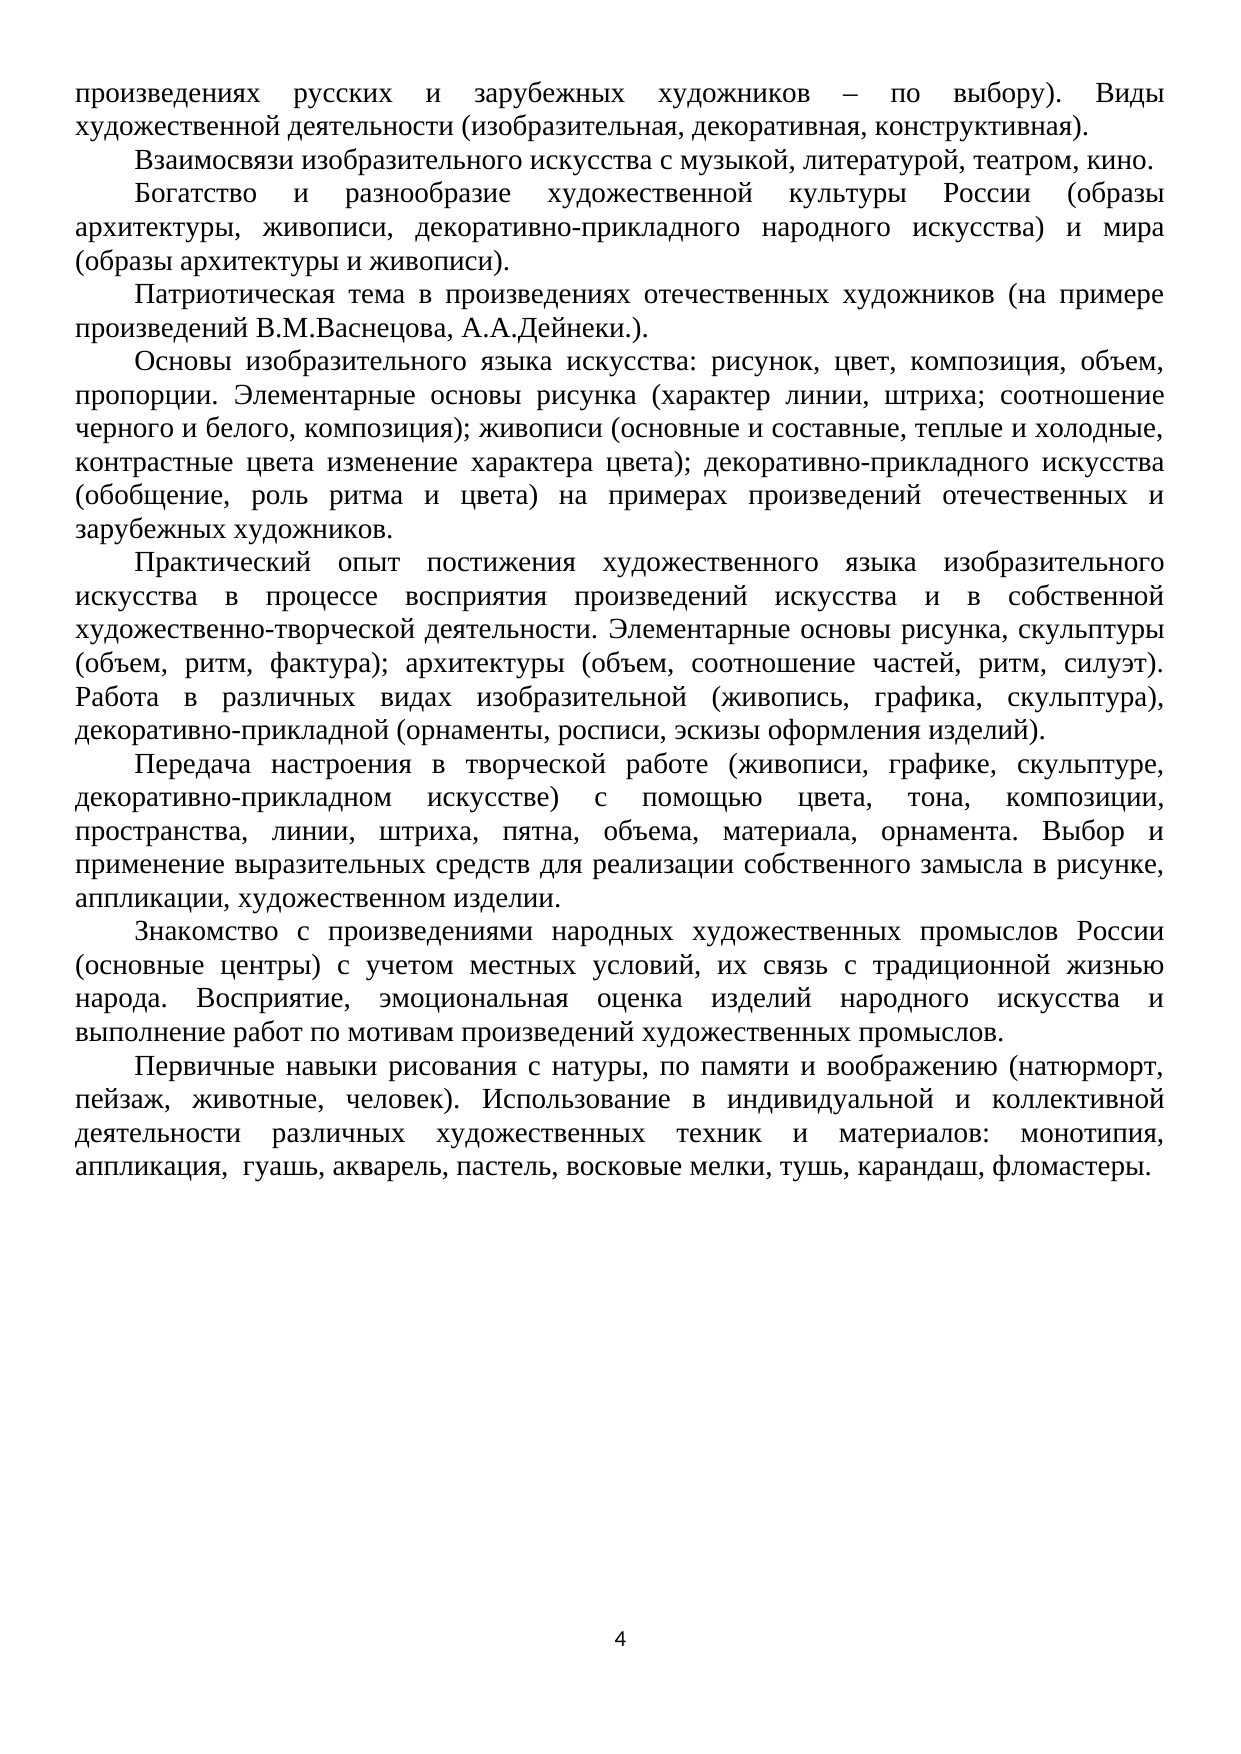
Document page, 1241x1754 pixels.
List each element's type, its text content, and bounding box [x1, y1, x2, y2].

text Основы изобразительного языка искусства: рисунок, цвет, композиция, объем, пропорции. Элементарные основы рисунка (характер линии, штриха; соотношение черного и белого, композиция); живописи (основные и составные, теплые и холодные, контрастные цвета изменение характера цвета); декоративно-прикладного искусства (обобщение, роль ритма и цвета) на примерах произведений отечественных и зарубежных художников. [75, 343, 1165, 544]
text Богатство и разнообразие художественной культуры России (образы архитектуры, живописи, декоративно-прикладного народного искусства) и мира (образы архитектуры и живописи). [75, 176, 1165, 276]
text Первичные навыки рисования с натуры, по памяти и воображению (натюрморт, пейзаж, животные, человек). Использование в индивидуальной и коллективной деятельности различных художественных техник и материалов: монотипия, аппликация, гуашь, акварель, пастель, восковые мелки, тушь, карандаш, фломастеры. [75, 1048, 1165, 1182]
text Знакомство с произведениями народных художественных промыслов России (основные центры) с учетом местных условий, их связь с традиционной жизнью народа. Восприятие, эмоциональная оценка изделий народного искусства и выполнение работ по мотивам произведений художественных промыслов. [75, 913, 1165, 1048]
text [75, 75, 1165, 142]
text Взаимосвязи изобразительного искусства с музыкой, литературой, театром, кино. [75, 142, 1165, 176]
text Передача настроения в творческой работе (живописи, графике, скульптуре, декоративно-прикладном искусстве) с помощью цвета, тона, композиции, пространства, линии, штриха, пятна, объема, материала, орнамента. Выбор и применение выразительных средств для реализации собственного замысла в рисунке, аппликации, художественном изделии. [75, 746, 1165, 913]
text Практический опыт постижения художественного языка изобразительного искусства в процессе восприятия произведений искусства и в собственной художественно-творческой деятельности. Элементарные основы рисунка, скульптуры (объем, ритм, фактура); архитектуры (объем, соотношение частей, ритм, силуэт). Работа в различных видах изобразительной (живопись, графика, скульптура), декоративно-прикладной (орнаменты, росписи, эскизы оформления изделий). [75, 544, 1165, 746]
text Патриотическая тема в произведениях отечественных художников (на примере произведений В.М.Васнецова, А.А.Дейнеки.). [75, 276, 1165, 343]
